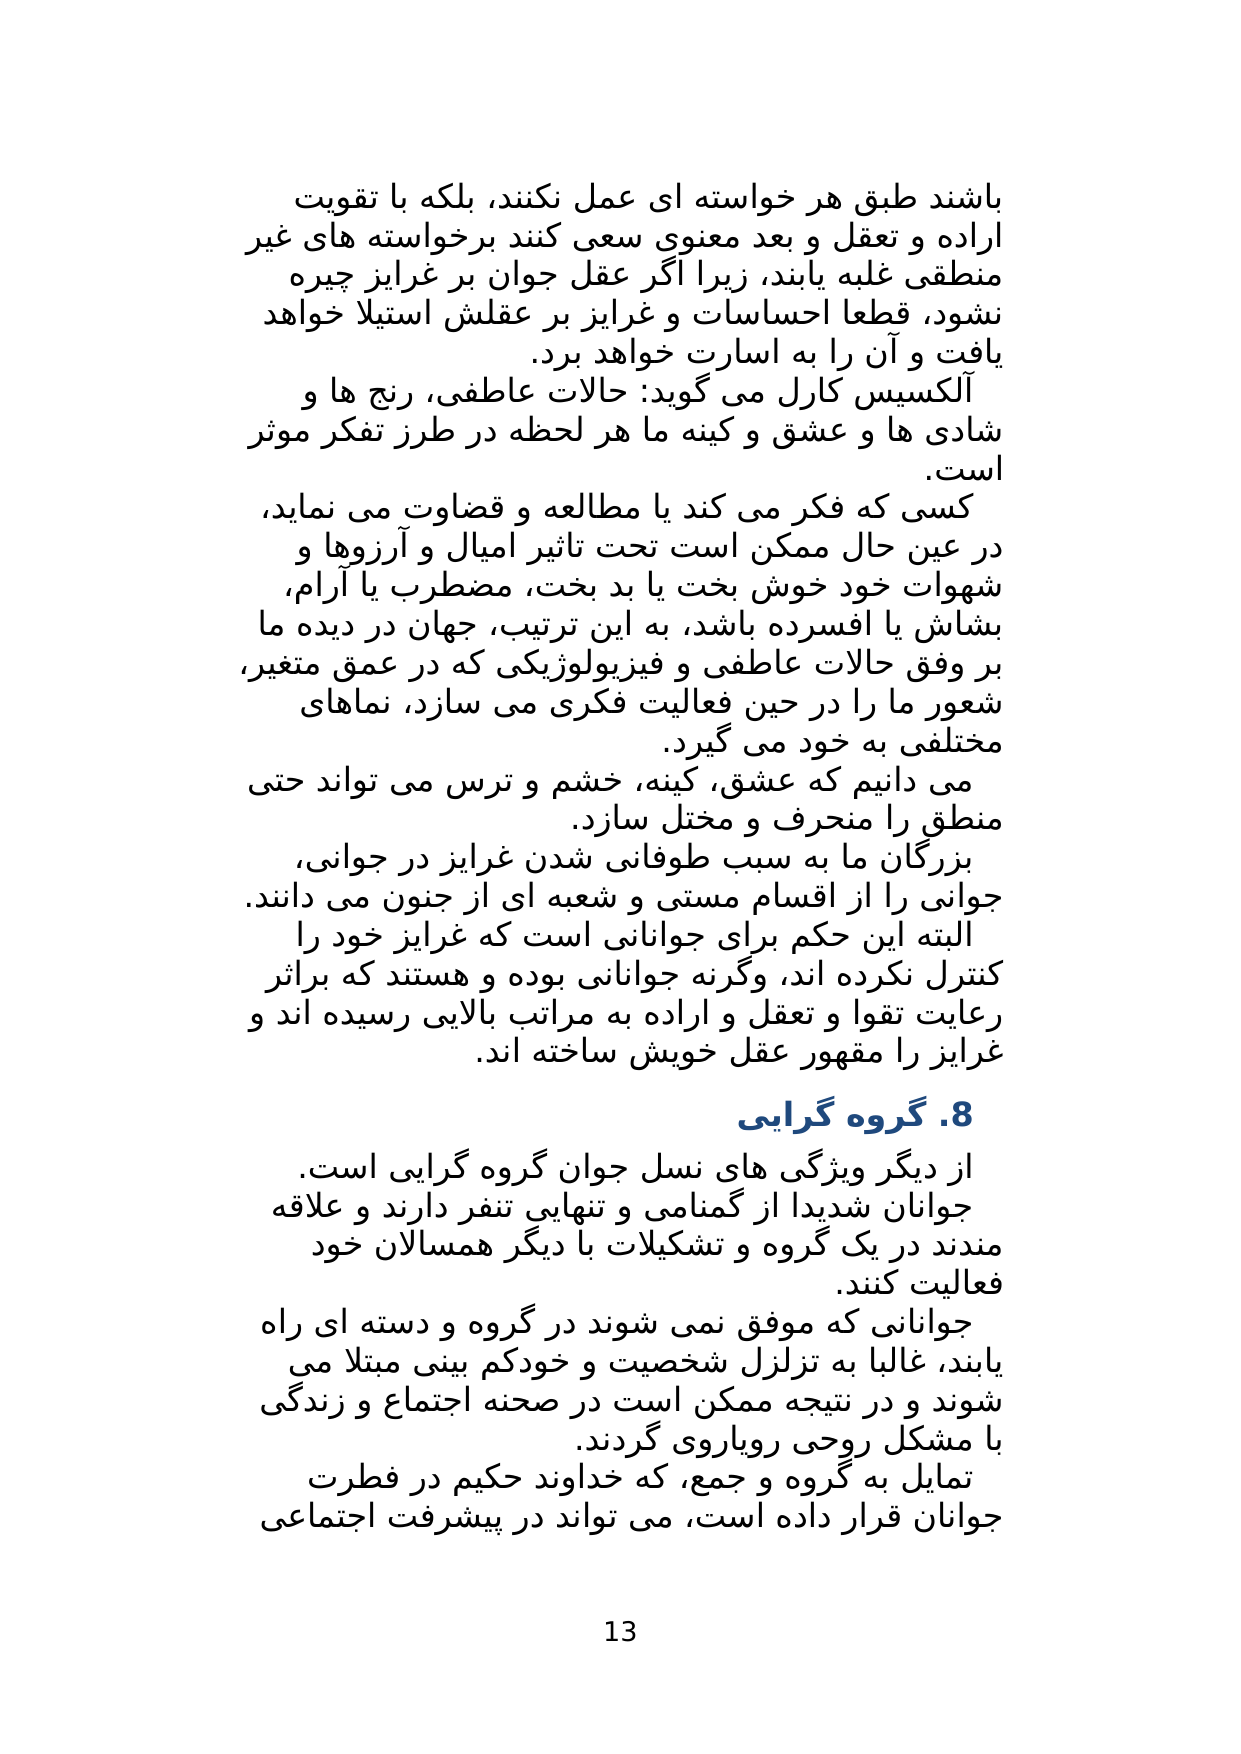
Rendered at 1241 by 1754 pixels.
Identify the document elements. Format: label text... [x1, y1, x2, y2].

text بزرگان ما به سبب طوفانی شدن غرایز در جوانی، جوانی را از اقسام مستی و شعبه ای از جنون می دانند. [236, 838, 1004, 915]
text کسی که فکر می کند یا مطالعه و قضاوت می نماید، در عین حال ممکن است تحت تاثیر امیال و آرزوها و شهوات خود خوش بخت یا بد بخت، مضطرب یا آرام، بشاش یا افسرده باشد، به این ترتیب، جهان در دیده ما بر وفق حالات عاطفی و فیزیولوژیکی که در عمق متغیر، شعور ما را در حین فعالیت فکری می سازد، نماهای مختلفی به خود می گیرد. [236, 488, 1004, 760]
text جوانانی که موفق نمی شوند در گروه و دسته ای راه یابند، غالبا به تزلزل شخصیت و خودکم بینی مبتلا می شوند و در نتیجه ممکن است در صحنه اجتماع و زندگی با مشکل روحی رویاروی گردند. [236, 1303, 1004, 1458]
text می دانیم که عشق، کینه، خشم و ترس می تواند حتی منطق را منحرف و مختل سازد. [236, 760, 1004, 838]
text البته این حکم برای جوانانی است که غرایز خود را کنترل نکرده اند، وگرنه جوانانی بوده و هستند که براثر رعایت تقوا و تعقل و اراده به مراتب بالایی رسیده اند و غرایز را مقهور عقل خویش ساخته اند. [236, 915, 1004, 1071]
text آلکسیس کارل می گوید: حالات عاطفی، رنج ها و شادی ها و عشق و کینه ما هر لحظه در طرز تفکر موثر است. [236, 371, 1004, 488]
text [236, 177, 1004, 371]
text جوانان شدیدا از گمنامی و تنهایی تنفر دارند و علاقه مندند در یک گروه و تشکیلات با دیگر همسالان خود فعالیت کنند. [236, 1186, 1004, 1303]
subtitle 8. گروه گرایی [236, 1096, 1004, 1135]
text از دیگر ویژگی های نسل جوان گروه گرایی است. [236, 1147, 1004, 1186]
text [236, 1458, 1004, 1536]
